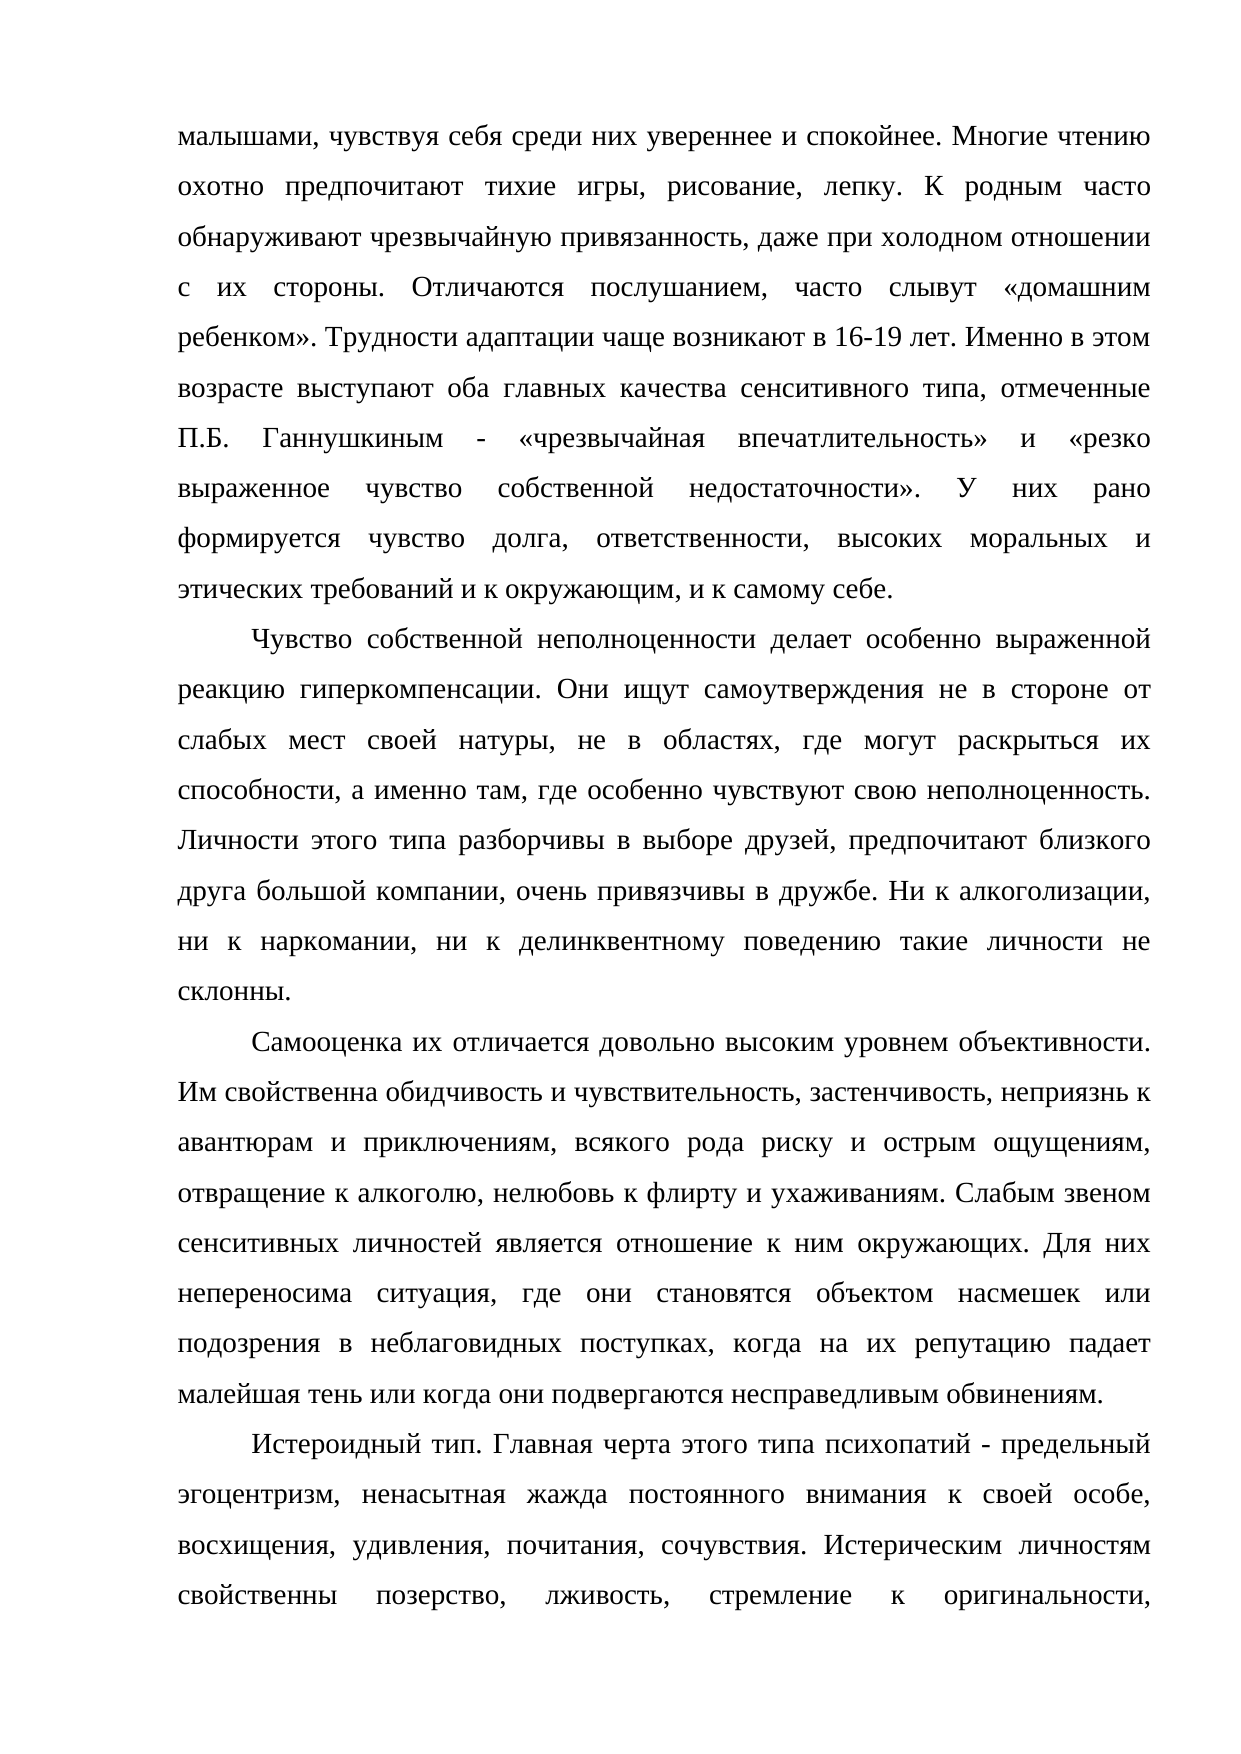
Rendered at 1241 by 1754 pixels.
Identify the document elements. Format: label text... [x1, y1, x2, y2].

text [177, 1426, 1152, 1611]
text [177, 118, 1152, 604]
text Чувство собственной неполноценности делает особенно выраженной реакцию гиперкомпенсации. Они ищут самоутверждения не в стороне от слабых мест своей натуры, не в областях, где могут раскрыться их способности, а именно там, где особенно чувствуют свою неполноценность. Личности этого типа разборчивы в выборе друзей, предпочитают близкого друга большой компании, очень привязчивы в дружбе. Ни к алкоголизации, ни к наркомании, ни к делинквентному поведению такие личности не склонны. [177, 621, 1152, 1007]
text Самооценка их отличается довольно высоким уровнем объективности. Им свойственна обидчивость и чувствительность, застенчивость, неприязнь к авантюрам и приключениям, всякого рода риску и острым ощущениям, отвращение к алкоголю, нелюбовь к флирту и ухаживаниям. Слабым звеном сенситивных личностей является отношение к ним окружающих. Для них непереносима ситуация, где они становятся объектом насмешек или подозрения в неблаговидных поступках, когда на их репутацию падает малейшая тень или когда они подвергаются несправедливым обвинениям. [177, 1024, 1152, 1409]
